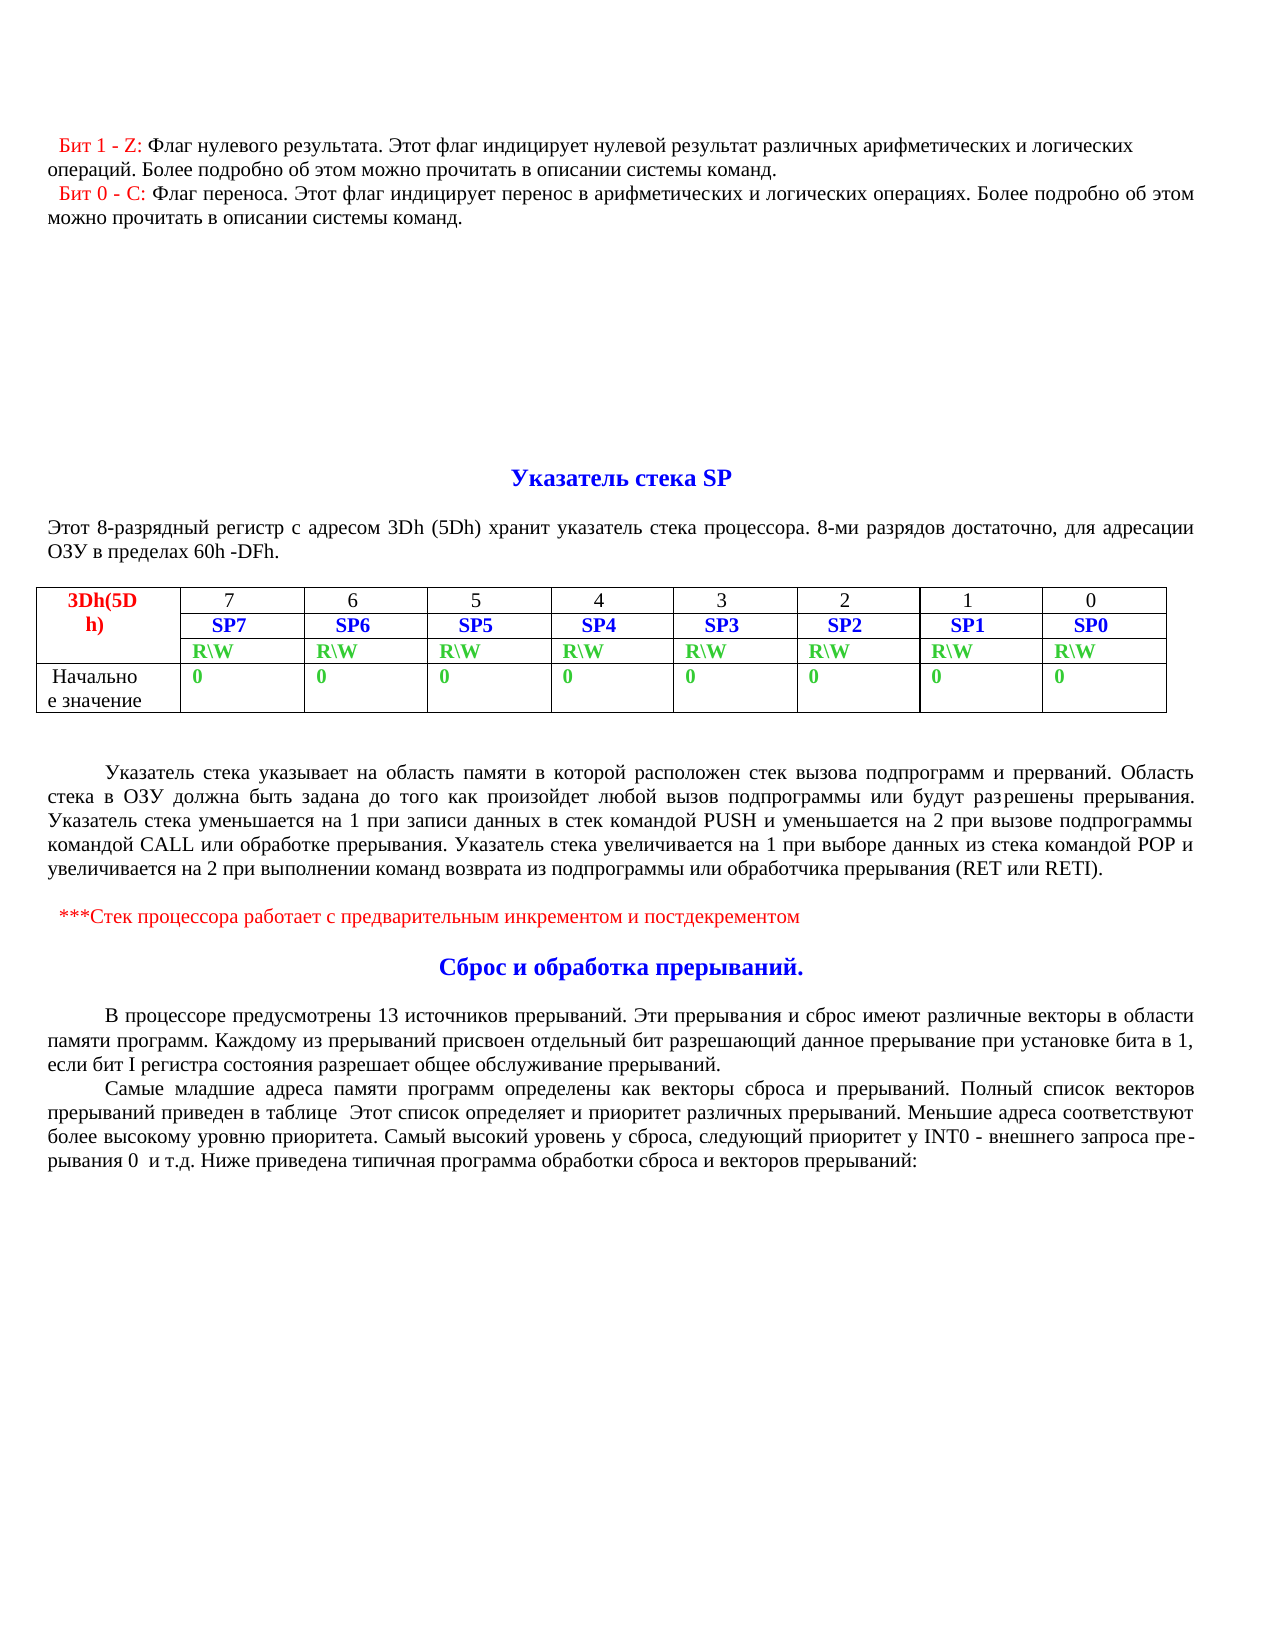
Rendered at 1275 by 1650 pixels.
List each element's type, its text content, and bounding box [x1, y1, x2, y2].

table_header 5 [428, 588, 551, 612]
text ***Стек процессора работает с предварительным инкрементом и постдекрементом [59, 904, 1195, 928]
text Этот 8-разрядный регистр с адресом 3Dh (5Dh) хранит указатель стека процессора. 8-ми разрядов достаточно, для адресации ОЗУ в пределах 60h -DFh. [47, 515, 1195, 563]
table_header 3 [674, 588, 797, 612]
table_header 7 [181, 588, 304, 612]
subtitle Указатель стека SP [47, 463, 1195, 492]
table_header 3Dh(5Dh) [37, 588, 180, 663]
table_cell SP5 [428, 614, 551, 637]
text Сброс и обработка прерываний. [47, 952, 1195, 980]
table_header 1 [921, 588, 1042, 612]
text Бит 0 - C: Флаг переноса. Этот флаг индицирует перенос в арифметических и логических операциях. Более подробно об этом можно прочитать в описании системы команд. [47, 181, 1195, 229]
table_cell 0 [305, 664, 427, 712]
table_cell 0 [428, 664, 551, 712]
table_cell 0 [1043, 664, 1166, 712]
text Бит 1 - Z: Флаг нулевого результата. Этот флаг индицирует нулевой результат различных арифметических и логических операций. Более подробно об этом можно прочитать в описании системы команд. [47, 133, 1195, 181]
table_cell 0 [552, 664, 673, 712]
table_header 2 [798, 588, 919, 612]
table_cell SP1 [921, 614, 1042, 637]
table_cell Начальное значение [37, 664, 180, 712]
table_cell R\W [921, 639, 1042, 663]
table_cell 0 [181, 664, 304, 712]
table_cell R\W [798, 639, 919, 663]
table_header 6 [305, 588, 427, 612]
table_cell R\W [674, 639, 797, 663]
table_header 0 [1043, 588, 1166, 612]
table_cell 0 [798, 664, 919, 712]
text Самые младшие адреса памяти программ определены как векторы сброса и прерываний. Полный список векторов прерываний приведен в таблице Этот список определяет и приоритет различных прерываний. Меньшие адреса соответствуют более высокому уровню приоритета. Самый высокий уровень у сброса, следующий приоритет у INT0 - внешнего запроса прерывания 0 и т.д. Ниже приведена типичная программа обработки сброса и векторов прерываний: [47, 1076, 1195, 1172]
table_cell 0 [674, 664, 797, 712]
text В процессоре предусмотрены 13 источников прерываний. Эти прерывания и сброс имеют различные векторы в области памяти программ. Каждому из прерываний присвоен отдельный бит разрешающий данное прерывание при установке бита в 1, если бит I регистра состояния разрешает общее обслуживание прерываний. [47, 1003, 1195, 1076]
text Указатель стека указывает на область памяти в которой расположен стек вызова подпрограмм и прерваний. Область стека в ОЗУ должна быть задана до того как произойдет любой вызов подпрограммы или будут разрешены прерывания. Указатель стека уменьшается на 1 при записи данных в стек командой PUSH и уменьшается на 2 при вызове подпрограммы командой CALL или обработке прерывания. Указатель стека увеличивается на 1 при выборе данных из стека командой POP и увеличивается на 2 при выполнении команд возврата из подпрограммы или обработчика прерывания (RET или RETI). [47, 760, 1195, 880]
table_cell SP4 [552, 614, 673, 637]
table_cell SP0 [1043, 614, 1166, 637]
table_header 4 [552, 588, 673, 612]
table_cell R\W [552, 639, 673, 663]
table_cell SP3 [674, 614, 797, 637]
table_cell R\W [305, 639, 427, 663]
table_cell SP2 [798, 614, 919, 637]
table_cell R\W [181, 639, 304, 663]
table_cell SP6 [305, 614, 427, 637]
table_cell 0 [921, 664, 1042, 712]
table_cell R\W [428, 639, 551, 663]
table_cell SP7 [181, 614, 304, 637]
table_cell R\W [1043, 639, 1166, 663]
